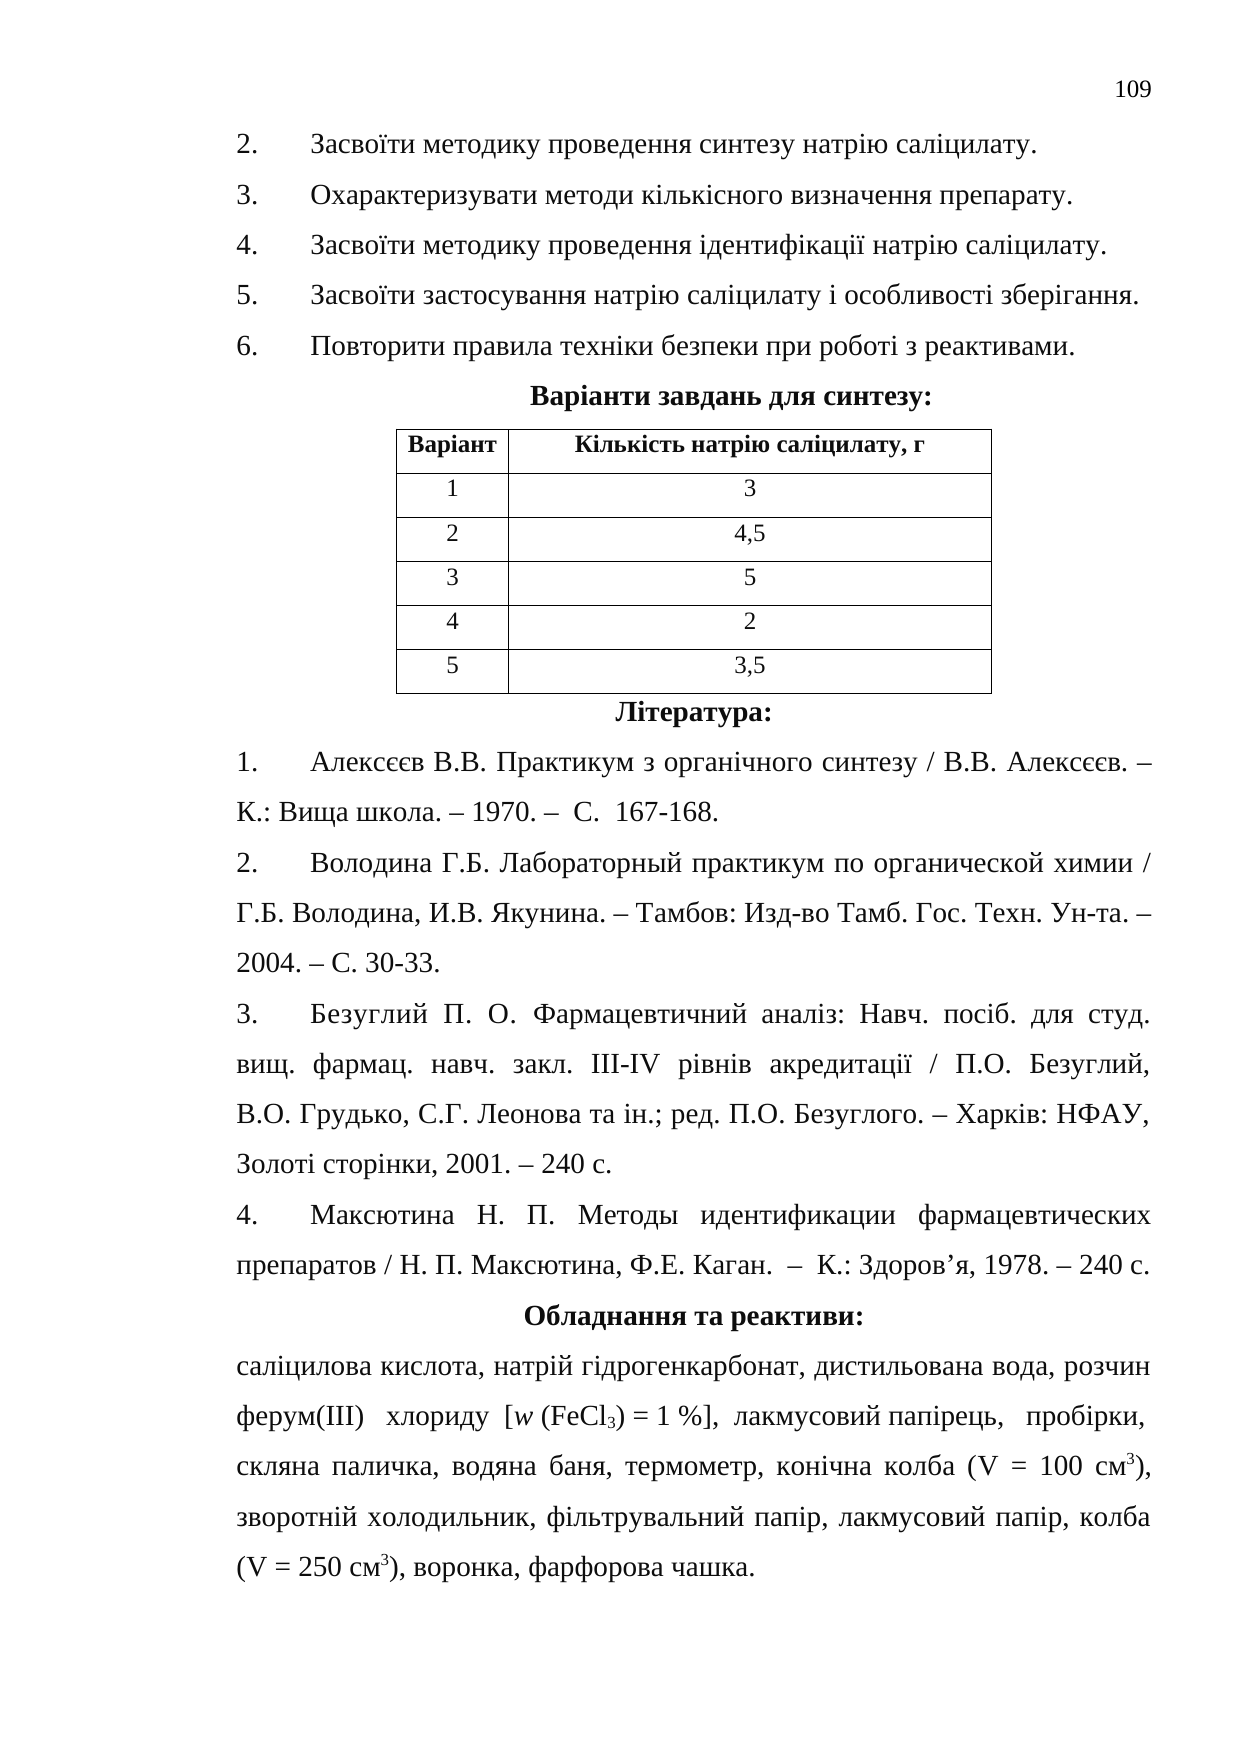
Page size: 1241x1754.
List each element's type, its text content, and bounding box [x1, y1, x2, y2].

table_cell 3,5 [509, 650, 991, 693]
table_cell 2 [397, 518, 508, 561]
table_cell 5 [509, 562, 991, 605]
list Повторити правила техніки безпеки при роботі з реактивами. [236, 328, 1152, 361]
table_cell 4,5 [509, 518, 991, 561]
table_cell 3 [509, 474, 991, 517]
text саліцилова кислота, натрій гідрогенкарбонат, дистильована вода, розчин ферум(ІІІ) хлориду [w (FeCl3) = 1 %], лакмусовий папірець, пробірки, [236, 1348, 1152, 1432]
list Безуглий П. О. Фармацевтичний аналіз: Навч. посіб. для студ. вищ. фармац. навч. закл. ІІІ-ІV рівнів акредитації / П.О. Безуглий, В.О. Грудько, С.Г. Леонова та ін.; ред. П.О. Безуглого. – Харків: НФАУ, Золоті сторінки, 2001. – 240 с. [236, 996, 1152, 1180]
list Максютина Н. П. Методы идентификации фармацевтических препаратов / Н. П. Максютина, Ф.Е. Каган. – К.: Здоров’я, 1978. – 240 с. [236, 1197, 1152, 1281]
table_cell 2 [509, 606, 991, 649]
list Варіанти завдань для синтезу: [311, 378, 1152, 412]
list Алексєєв В.В. Практикум з органічного синтезу / В.В. Алексєєв. – К.: Вища школа. – 1970. – С. 167-168. [236, 744, 1152, 828]
list Засвоїти застосування натрію саліцилату і особливості зберігання. [236, 277, 1152, 311]
text Література: [236, 694, 1152, 727]
table_cell 1 [397, 474, 508, 517]
list Засвоїти методику проведення ідентифікації натрію саліцилату. [236, 227, 1152, 261]
table_cell 4 [397, 606, 508, 649]
table_header Кількість натрію саліцилату, г [509, 430, 991, 472]
text скляна паличка, водяна баня, термометр, конічна колба (V = 100 см3), зворотній холодильник, фільтрувальний папір, лакмусовий папір, колба (V = 250 см3), воронка, фарфорова чашка. [236, 1448, 1152, 1583]
list Охарактеризувати методи кількісного визначення препарату. [236, 177, 1152, 210]
text Обладнання та реактиви: [236, 1298, 1152, 1331]
table_cell 3 [397, 562, 508, 605]
list Засвоїти методику проведення синтезу натрію саліцилату. [236, 127, 1152, 160]
list Володина Г.Б. Лабораторный практикум по органической химии / Г.Б. Володина, И.В. Якунина. – Тамбов: Изд-во Тамб. Гос. Техн. Ун-та. – 2004. – С. 30-33. [236, 845, 1152, 979]
table_cell 5 [397, 650, 508, 693]
table_header Варіант [397, 430, 508, 472]
